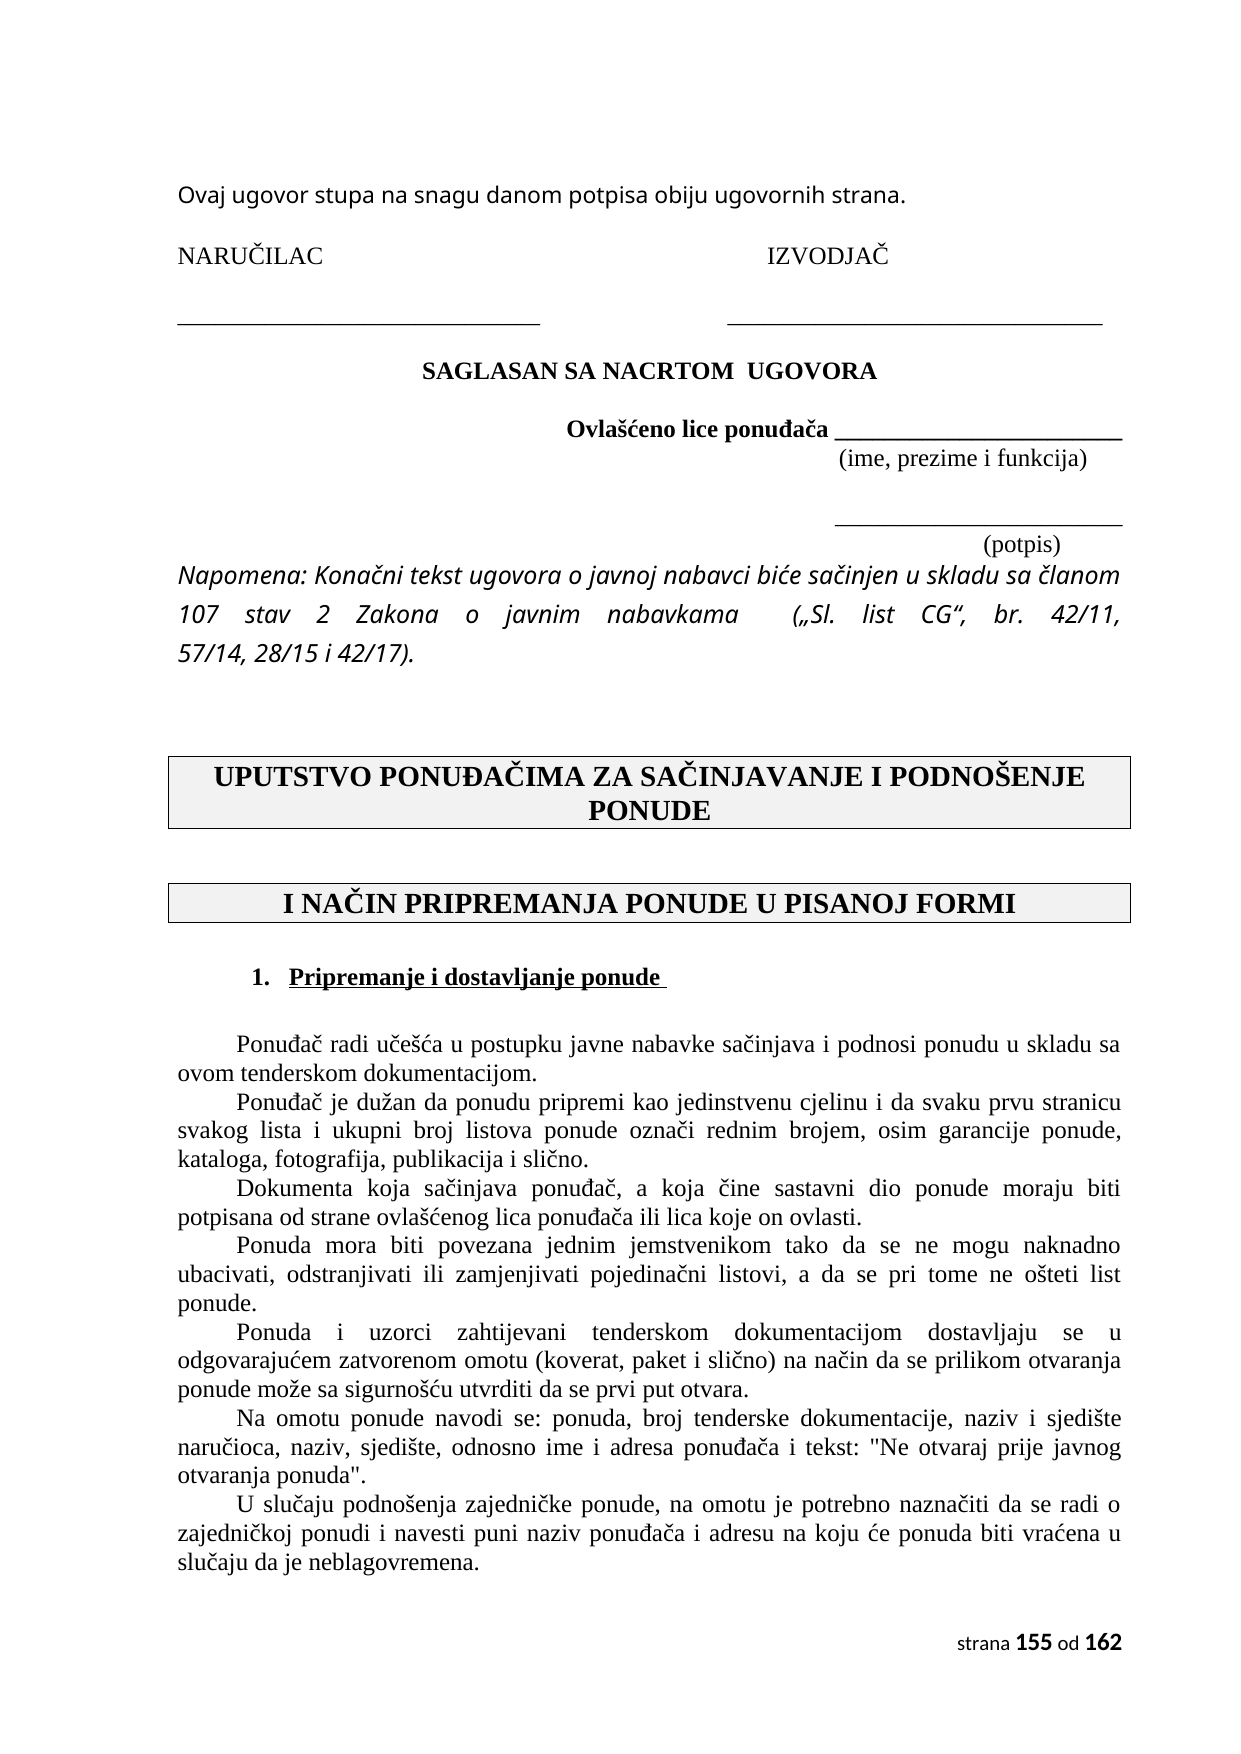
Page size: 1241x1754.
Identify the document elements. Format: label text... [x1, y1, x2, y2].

text UPUTSTVO PONUĐAČIMA ZA SAČINJAVANJE I PODNOŠENJE PONUDE [169, 757, 1130, 828]
text Ponuđač je dužan da ponudu pripremi kao jedinstvenu cjelinu i da svaku prvu stranicu svakog lista i ukupni broj listova ponude označi rednim brojem, osim garancije ponude, kataloga, fotografija, publikacija i slično. [177, 1087, 1122, 1173]
text Ponuda i uzorci zahtijevani tenderskom dokumentacijom dostavljaju se u odgovarajućem zatvorenom omotu (koverat, paket i slično) na način da se prilikom otvaranja ponude može sa sigurnošću utvrditi da se prvi put otvara. [177, 1317, 1122, 1403]
text (ime, prezime i funkcija) [177, 443, 1087, 471]
text _____________________________ ______________________________ [177, 299, 1122, 328]
text Dokumenta koja sačinjava ponuđač, a koja čine sastavni dio ponude moraju biti potpisana od strane ovlašćenog lica ponuđača ili lica koje on ovlasti. [177, 1173, 1122, 1230]
text Ovaj ugovor stupa na snagu danom potpisa obiju ugovornih strana. [177, 179, 1122, 210]
text Ponuda mora biti povezana jednim jemstvenikom tako da se ne mogu naknadno ubacivati, odstranjivati ili zamjenjivati pojedinačni listovi, a da se pri tome ne ošteti list ponude. [177, 1230, 1122, 1317]
text Ovlašćeno lice ponuđača _______________________ [177, 414, 1122, 443]
list Pripremanje i dostavljanje ponude [251, 962, 1122, 990]
text SAGLASAN SA NACRTOM UGOVORA [177, 356, 1122, 385]
text (potpis) [177, 529, 1061, 558]
text _______________________ [177, 500, 1122, 529]
text I NAČIN PRIPREMANJA PONUDE U PISANOJ FORMI [169, 884, 1130, 922]
text Ponuđač radi učešća u postupku javne nabavke sačinjava i podnosi ponudu u skladu sa ovom tenderskom dokumentacijom. [177, 1029, 1122, 1087]
text Na omotu ponude navodi se: ponuda, broj tenderske dokumentacije, naziv i sjedište naručioca, naziv, sjedište, odnosno ime i adresa ponuđača i tekst: "Ne otvaraj prije javnog otvaranja ponuda". [177, 1403, 1122, 1489]
text NARUČILAC IZVODJAČ [177, 241, 1122, 270]
text Napomena: Konačni tekst ugovora o javnoj nabavci biće sačinjen u skladu sa članom 107 stav 2 Zakona o javnim nabavkama („Sl. list CG“, br. 42/11, 57/14, 28/15 i 42/17). [177, 558, 1122, 670]
text U slučaju podnošenja zajedničke ponude, na omotu je potrebno naznačiti da se radi o zajedničkoj ponudi i navesti puni naziv ponuđača i adresu na koju će ponuda biti vraćena u slučaju da je neblagovremena. [177, 1489, 1122, 1575]
